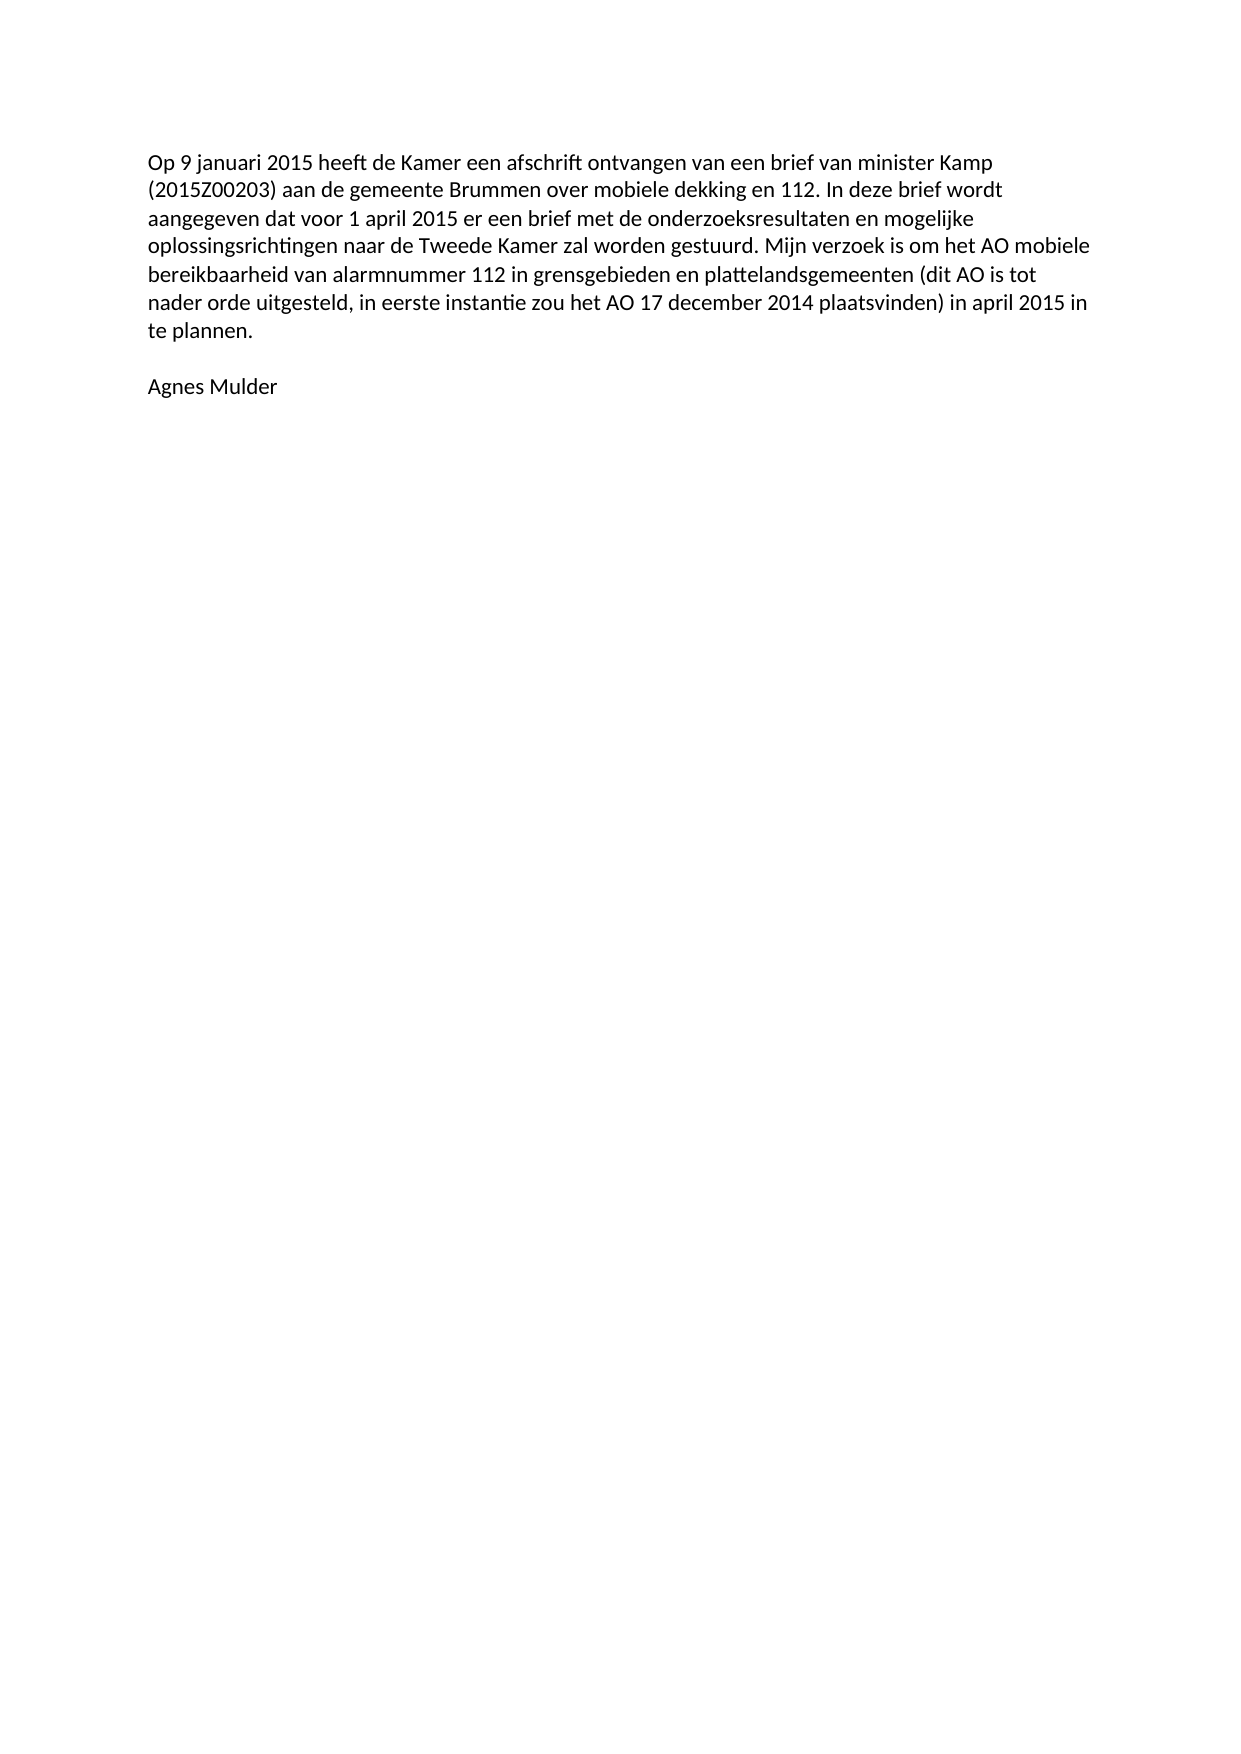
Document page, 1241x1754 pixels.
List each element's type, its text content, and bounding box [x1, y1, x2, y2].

text Agnes Mulder [148, 372, 1093, 400]
text Op 9 januari 2015 heeft de Kamer een afschrift ontvangen van een brief van minister Kamp (2015Z00203) aan de gemeente Brummen over mobiele dekking en 112. In deze brief wordt aangegeven dat voor 1 april 2015 er een brief met de onderzoeksresultaten en mogelijke oplossingsrichtingen naar de Tweede Kamer zal worden gestuurd. Mijn verzoek is om het AO mobiele bereikbaarheid van alarmnummer 112 in grensgebieden en plattelandsgemeenten (dit AO is tot nader orde uitgesteld, in eerste instantie zou het AO 17 december 2014 plaatsvinden) in april 2015 in te plannen. [148, 148, 1093, 344]
